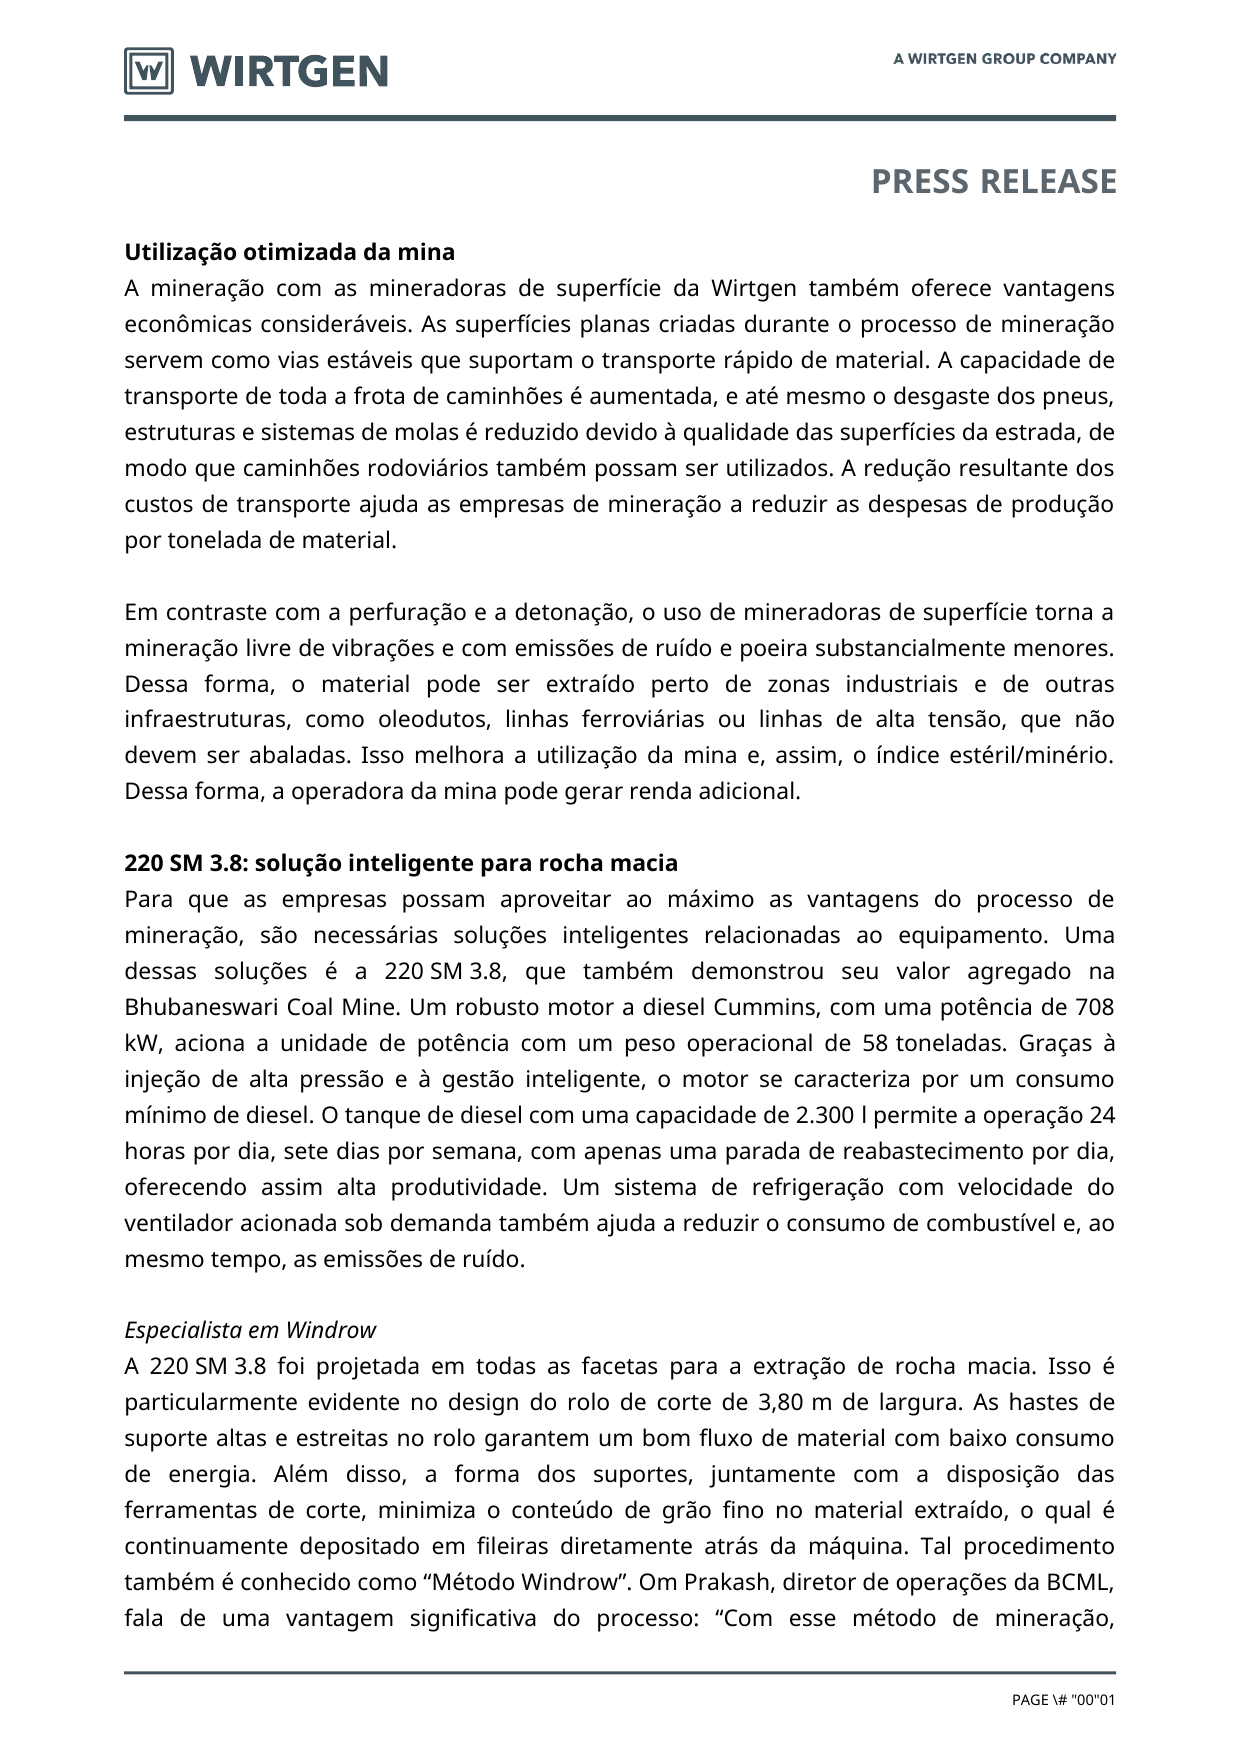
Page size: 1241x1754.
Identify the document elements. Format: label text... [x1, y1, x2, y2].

text Para que as empresas possam aproveitar ao máximo as vantagens do processo de mineração, são necessárias soluções inteligentes relacionadas ao equipamento. Uma dessas soluções é a 220 SM 3.8, que também demonstrou seu valor agregado na Bhubaneswari Coal Mine. Um robusto motor a diesel Cummins, com uma potência de 708 kW, aciona a unidade de potência com um peso operacional de 58 toneladas. Graças à injeção de alta pressão e à gestão inteligente, o motor se caracteriza por um consumo mínimo de diesel. O tanque de diesel com uma capacidade de 2.300 l permite a operação 24 horas por dia, sete dias por semana, com apenas uma parada de reabastecimento por dia, oferecendo assim alta produtividade. Um sistema de refrigeração com velocidade do ventilador acionada sob demanda também ajuda a reduzir o consumo de combustível e, ao mesmo tempo, as emissões de ruído. [124, 883, 1116, 1274]
text 220 SM 3.8: solução inteligente para rocha macia [124, 847, 1116, 878]
text Utilização otimizada da mina [124, 236, 1116, 267]
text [124, 1350, 1116, 1633]
text Em contraste com a perfuração e a detonação, o uso de mineradoras de superfície torna a mineração livre de vibrações e com emissões de ruído e poeira substancialmente menores. Dessa forma, o material pode ser extraído perto de zonas industriais e de outras infraestruturas, como oleodutos, linhas ferroviárias ou linhas de alta tensão, que não devem ser abaladas. Isso melhora a utilização da mina e, assim, o índice estéril/minério. Dessa forma, a operadora da mina pode gerar renda adicional. [124, 596, 1116, 807]
text Especialista em Windrow [124, 1314, 1116, 1346]
text A mineração com as mineradoras de superfície da Wirtgen também oferece vantagens econômicas consideráveis. As superfícies planas criadas durante o processo de mineração servem como vias estáveis que suportam o transporte rápido de material. A capacidade de transporte de toda a frota de caminhões é aumentada, e até mesmo o desgaste dos pneus, estruturas e sistemas de molas é reduzido devido à qualidade das superfícies da estrada, de modo que caminhões rodoviários também possam ser utilizados. A redução resultante dos custos de transporte ajuda as empresas de mineração a reduzir as despesas de produção por tonelada de material. [124, 272, 1116, 555]
picture [893, 53, 1117, 64]
